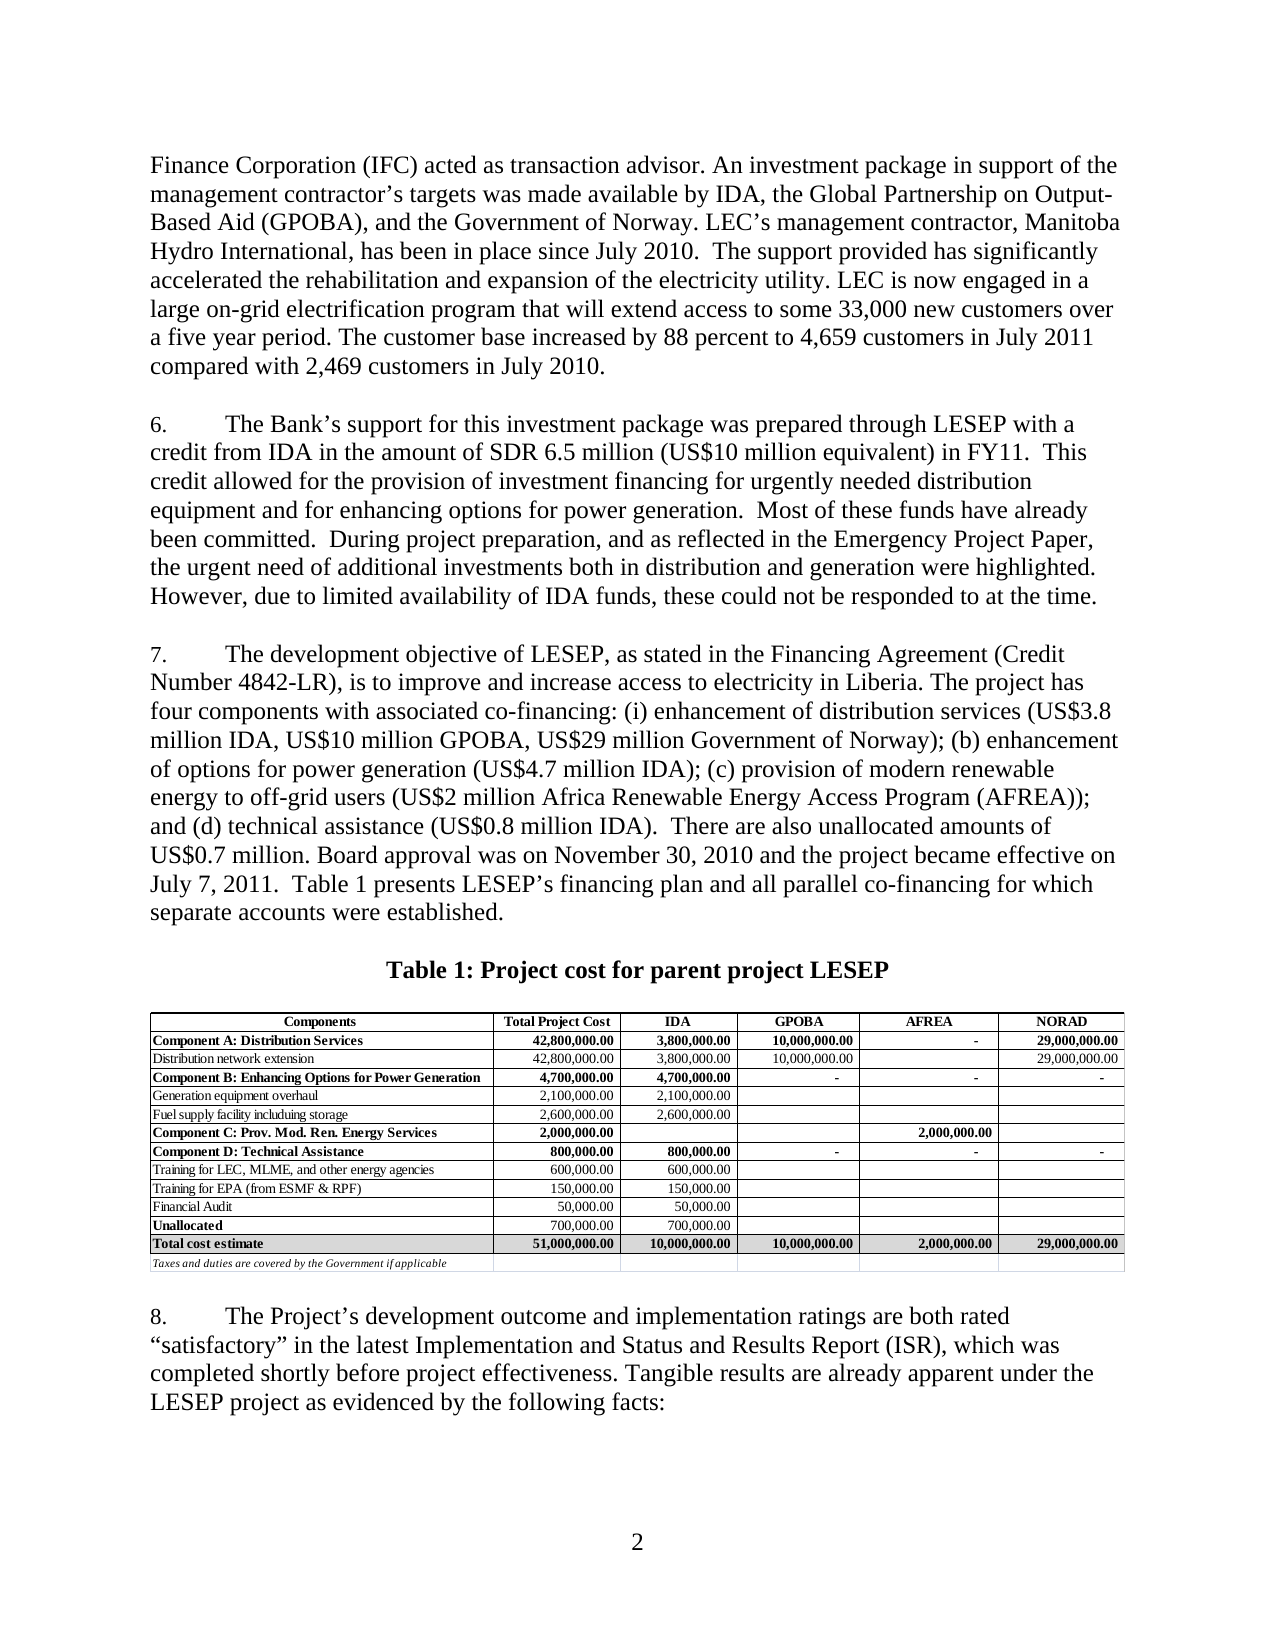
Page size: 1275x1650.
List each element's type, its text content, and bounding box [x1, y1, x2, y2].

list The Project’s development outcome and implementation ratings are both rated “satisfactory” in the latest Implementation and Status and Results Report (ISR), which was completed shortly before project effectiveness. Tangible results are already apparent under the LESEP project as evidenced by the following facts: [150, 1301, 1125, 1416]
list The Bank’s support for this investment package was prepared through LESEP with a credit from IDA in the amount of SDR 6.5 million (US$10 million equivalent) in FY11. This credit allowed for the provision of investment financing for urgently needed distribution equipment and for enhancing options for power generation. Most of these funds have already been committed. During project preparation, and as reflected in the Emergency Project Paper, the urgent need of additional investments both in distribution and generation were highlighted. However, due to limited availability of IDA funds, these could not be responded to at the time. [150, 409, 1125, 610]
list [150, 150, 1125, 380]
list The development objective of LESEP, as stated in the Financing Agreement (Credit Number 4842-LR), is to improve and increase access to electricity in Liberia. The project has four components with associated co-financing: (i) enhancement of distribution services (US$3.8 million IDA, US$10 million GPOBA, US$29 million Government of Norway); (b) enhancement of options for power generation (US$4.7 million IDA); (c) provision of modern renewable energy to off-grid users (US$2 million Africa Renewable Energy Access Program (AFREA)); and (d) technical assistance (US$0.8 million IDA). There are also unallocated amounts of US$0.7 million. Board approval was on November 30, 2010 and the project became effective on July 7, 2011. Table 1 presents LESEP’s financing plan and all parallel co-financing for which separate accounts were established. [150, 639, 1125, 926]
text Table 1: Project cost for parent project LESEP [150, 955, 1125, 984]
